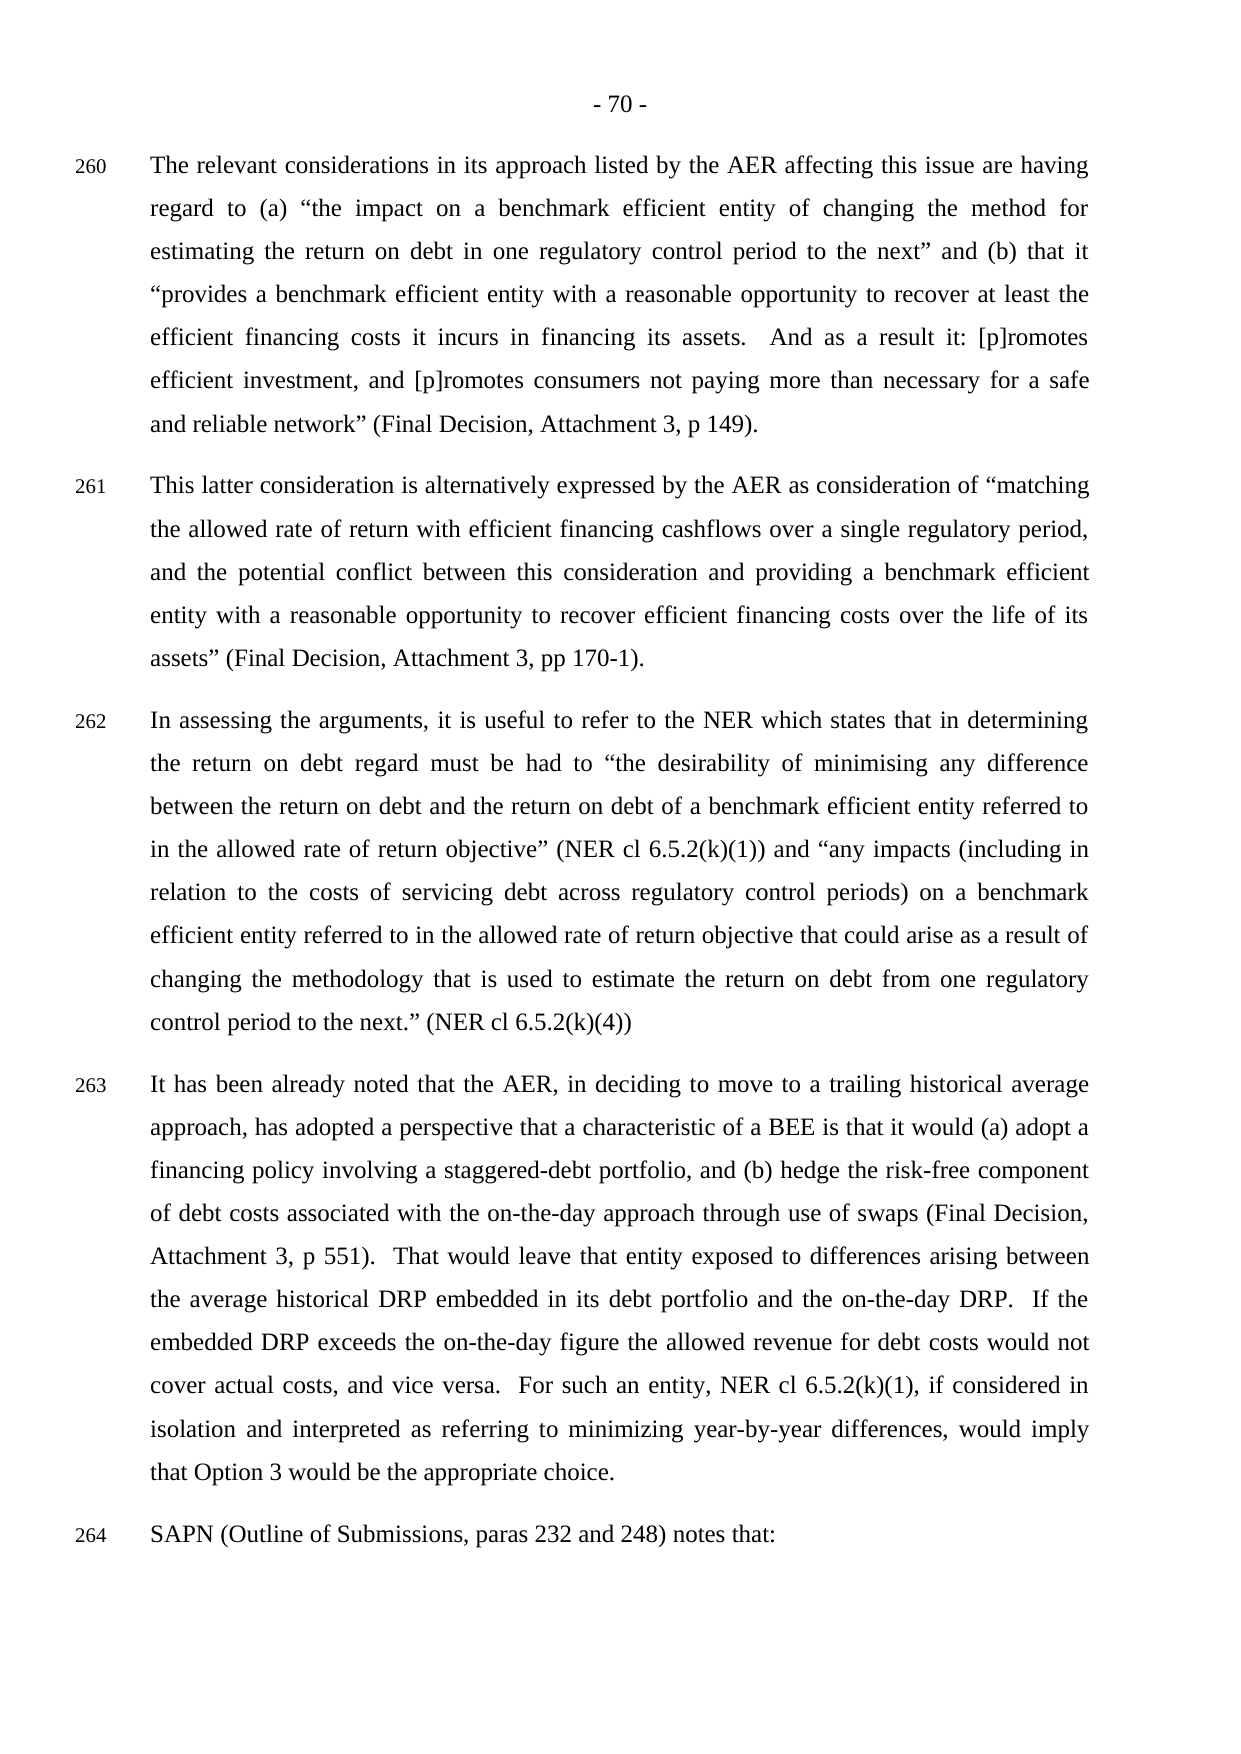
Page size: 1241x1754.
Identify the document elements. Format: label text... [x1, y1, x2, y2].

text In assessing the arguments, it is useful to refer to the NER which states that in determining the return on debt regard must be had to “the desirability of minimising any difference between the return on debt and the return on debt of a benchmark efficient entity referred to in the allowed rate of return objective” (NER cl 6.5.2(k)(1)) and “any impacts (including in relation to the costs of servicing debt across regulatory control periods) on a benchmark efficient entity referred to in the allowed rate of return objective that could arise as a result of changing the methodology that is used to estimate the return on debt from one regulatory control period to the next.” (NER cl 6.5.2(k)(4)) [75, 705, 1090, 1036]
text SAPN (Outline of Submissions, paras 232 and 248) notes that: [75, 1519, 1090, 1547]
text The relevant considerations in its approach listed by the AER affecting this issue are having regard to (a) “the impact on a benchmark efficient entity of changing the method for estimating the return on debt in one regulatory control period to the next” and (b) that it “provides a benchmark efficient entity with a reasonable opportunity to recover at least the efficient financing costs it incurs in financing its assets. And as a result it: [p]romotes efficient investment, and [p]romotes consumers not paying more than necessary for a safe and reliable network” (Final Decision, Attachment 3, p 149). [75, 150, 1090, 437]
text This latter consideration is alternatively expressed by the AER as consideration of “matching the allowed rate of return with efficient financing cashflows over a single regulatory period, and the potential conflict between this consideration and providing a benchmark efficient entity with a reasonable opportunity to recover efficient financing costs over the life of its assets” (Final Decision, Attachment 3, pp 170-1). [75, 471, 1090, 672]
text It has been already noted that the AER, in deciding to move to a trailing historical average approach, has adopted a perspective that a characteristic of a BEE is that it would (a) adopt a financing policy involving a staggered-debt portfolio, and (b) hedge the risk-free component of debt costs associated with the on-the-day approach through use of swaps (Final Decision, Attachment 3, p 551). That would leave that entity exposed to differences arising between the average historical DRP embedded in its debt portfolio and the on-the-day DRP. If the embedded DRP exceeds the on-the-day figure the allowed revenue for debt costs would not cover actual costs, and vice versa. For such an entity, NER cl 6.5.2(k)(1), if considered in isolation and interpreted as referring to minimizing year-by-year differences, would imply that Option 3 would be the appropriate choice. [75, 1069, 1090, 1486]
